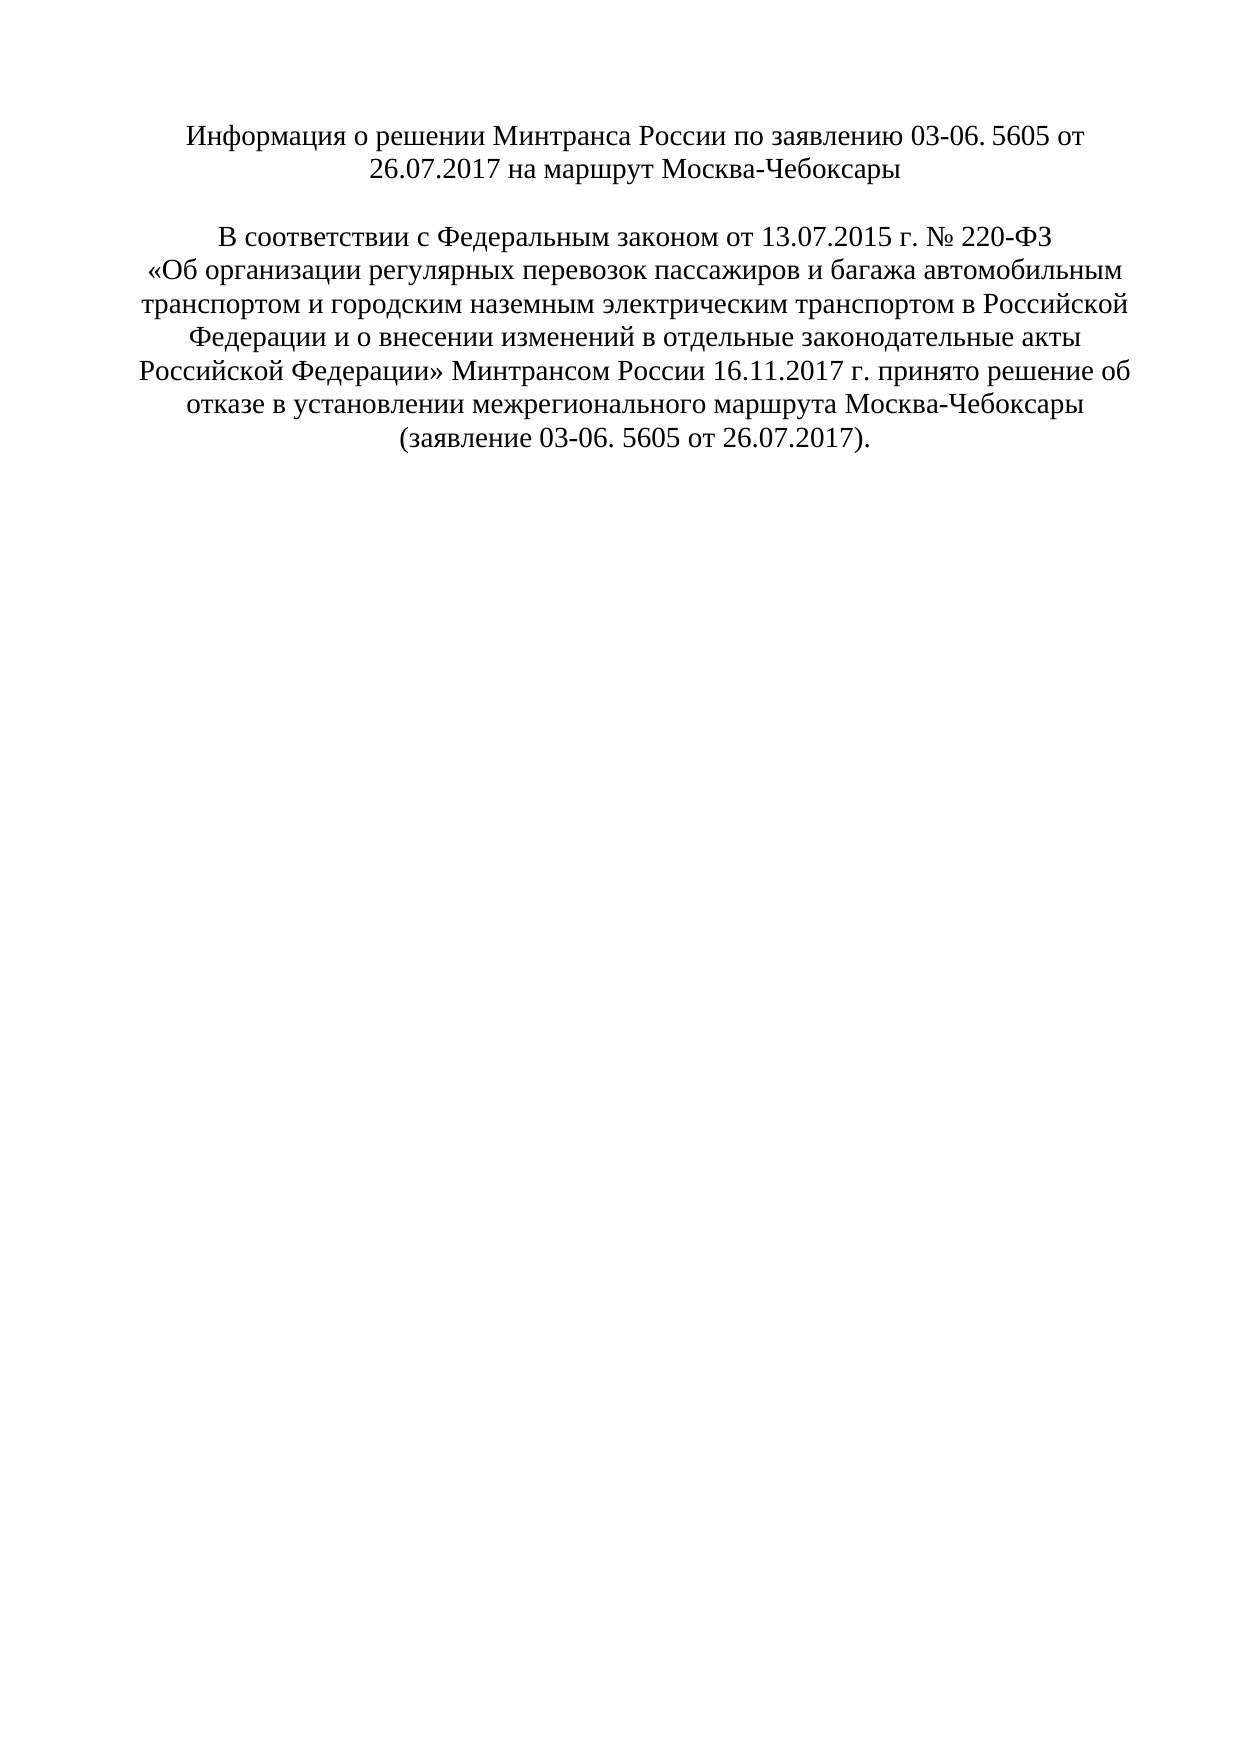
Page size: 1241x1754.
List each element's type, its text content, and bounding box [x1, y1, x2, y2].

text В соответствии с Федеральным законом от 13.07.2015 г. № 220-ФЗ «Об организации регулярных перевозок пассажиров и багажа автомобильным транспортом и городским наземным электрическим транспортом в Российской Федерации и о внесении изменений в отдельные законодательные акты Российской Федерации» Минтрансом России 16.11.2017 г. принято решение об отказе в установлении межрегионального маршрута Москва-Чебоксары (заявление 03-06. 5605 от 26.07.2017). [118, 219, 1152, 453]
text Информация о решении Минтранса России по заявлению 03-06. 5605 от 26.07.2017 на маршрут Москва-Чебоксары [118, 118, 1152, 185]
